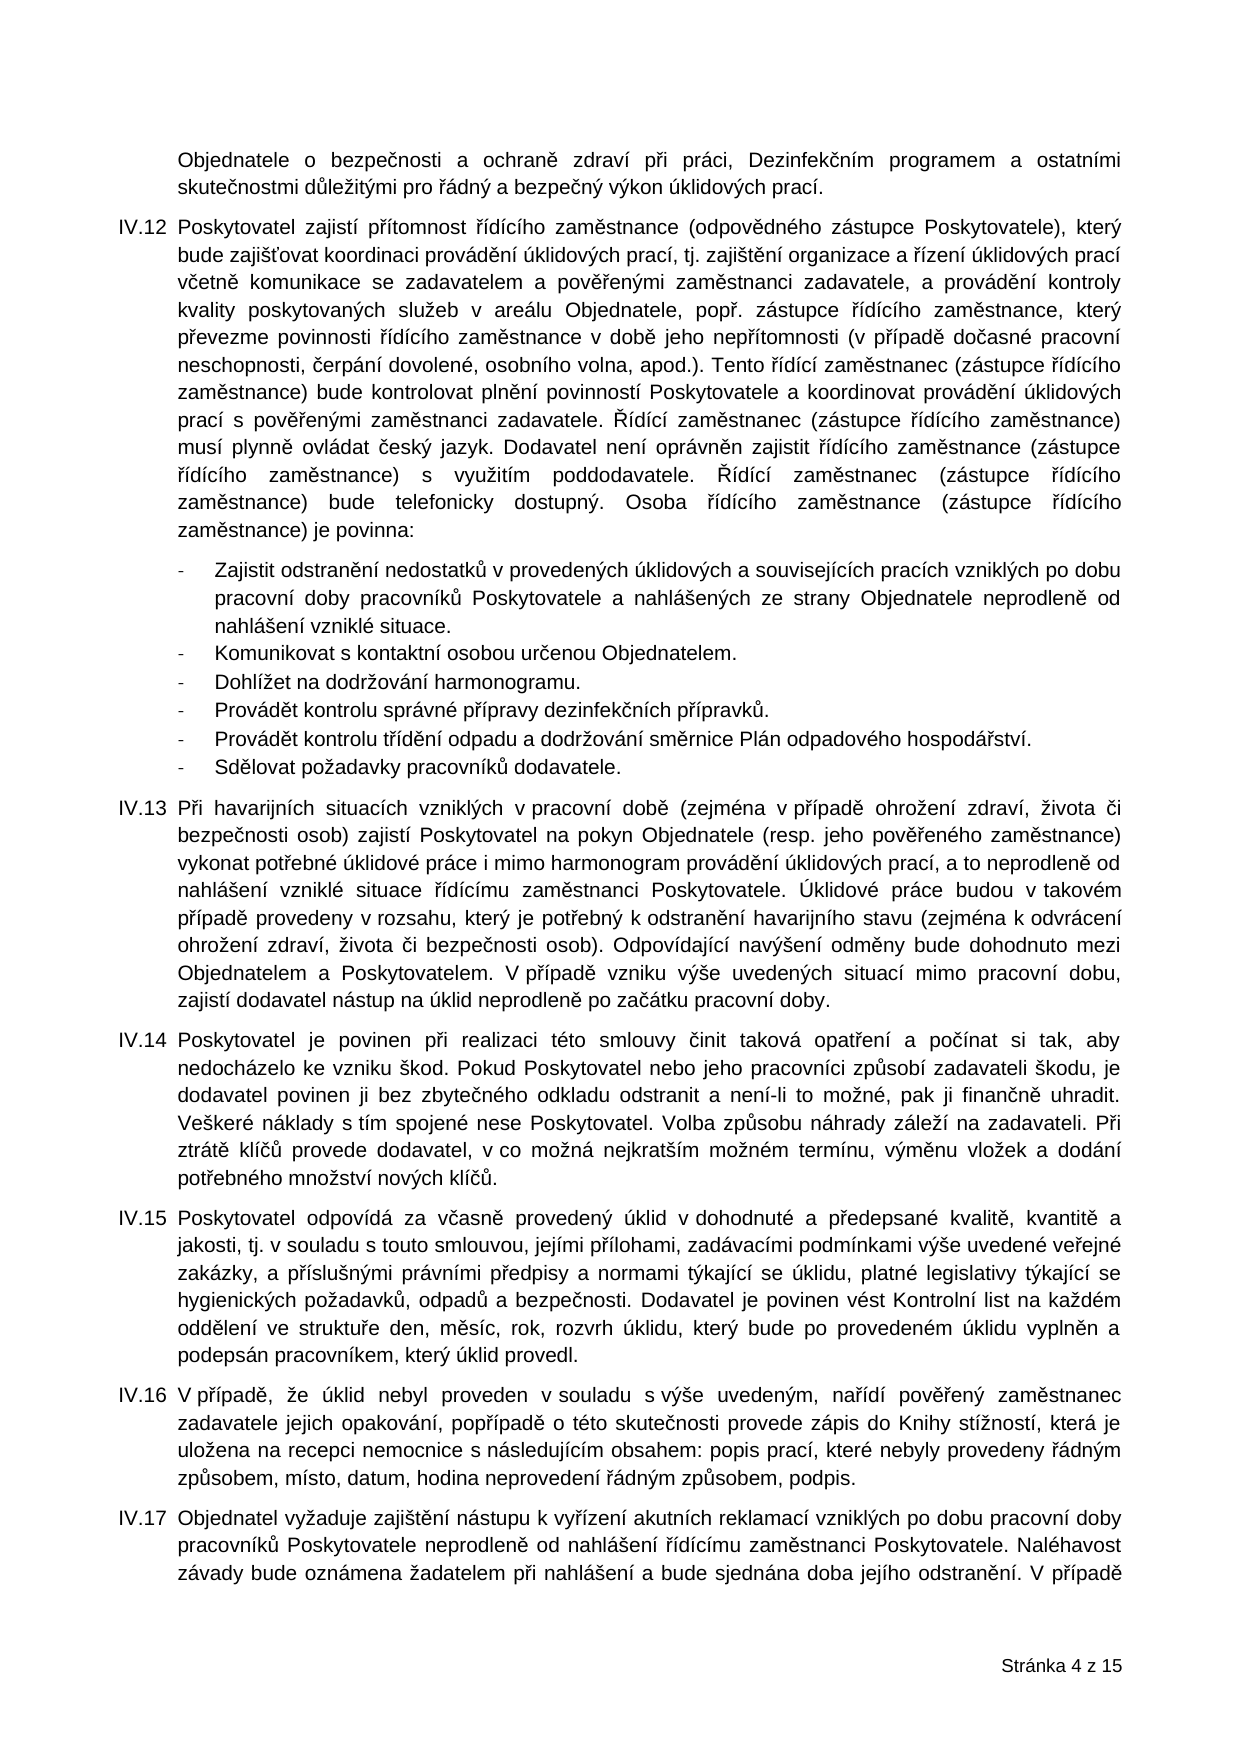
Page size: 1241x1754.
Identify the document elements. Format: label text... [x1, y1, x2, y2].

subtitle V případě, že úklid nebyl proveden v souladu s výše uvedeným, nařídí pověřený zaměstnanec zadavatele jejich opakování, popřípadě o této skutečnosti provede zápis do Knihy stížností, která je uložena na recepci nemocnice s následujícím obsahem: popis prací, které nebyly provedeny řádným způsobem, místo, datum, hodina neprovedení řádným způsobem, podpis. [118, 1383, 1122, 1490]
subtitle Zajistit odstranění nedostatků v provedených úklidových a souvisejících pracích vzniklých po dobu pracovní doby pracovníků Poskytovatele a nahlášených ze strany Objednatele neprodleně od nahlášení vzniklé situace. [177, 558, 1122, 637]
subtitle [118, 1506, 1122, 1585]
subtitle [118, 148, 1122, 199]
subtitle Dohlížet na dodržování harmonogramu. [177, 669, 1122, 694]
subtitle Poskytovatel odpovídá za včasně provedený úklid v dohodnuté a předepsané kvalitě, kvantitě a jakosti, tj. v souladu s touto smlouvou, jejími přílohami, zadávacími podmínkami výše uvedené veřejné zakázky, a příslušnými právními předpisy a normami týkající se úklidu, platné legislativy týkající se hygienických požadavků, odpadů a bezpečnosti. Dodavatel je povinen vést Kontrolní list na každém oddělení ve struktuře den, měsíc, rok, rozvrh úklidu, který bude po provedeném úklidu vyplněn a podepsán pracovníkem, který úklid provedl. [118, 1206, 1122, 1367]
subtitle Sdělovat požadavky pracovníků dodavatele. [177, 755, 1122, 779]
subtitle Provádět kontrolu třídění odpadu a dodržování směrnice Plán odpadového hospodářství. [177, 726, 1122, 751]
subtitle Provádět kontrolu správné přípravy dezinfekčních přípravků. [177, 698, 1122, 723]
subtitle Poskytovatel zajistí přítomnost řídícího zaměstnance (odpovědného zástupce Poskytovatele), který bude zajišťovat koordinaci provádění úklidových prací, tj. zajištění organizace a řízení úklidových prací včetně komunikace se zadavatelem a pověřenými zaměstnanci zadavatele, a provádění kontroly kvality poskytovaných služeb v areálu Objednatele, popř. zástupce řídícího zaměstnance, který převezme povinnosti řídícího zaměstnance v době jeho nepřítomnosti (v případě dočasné pracovní neschopnosti, čerpání dovolené, osobního volna, apod.). Tento řídící zaměstnanec (zástupce řídícího zaměstnance) bude kontrolovat plnění povinností Poskytovatele a koordinovat provádění úklidových prací s pověřenými zaměstnanci zadavatele. Řídící zaměstnanec (zástupce řídícího zaměstnance) musí plynně ovládat český jazyk. Dodavatel není oprávněn zajistit řídícího zaměstnance (zástupce řídícího zaměstnance) s využitím poddodavatele. Řídící zaměstnanec (zástupce řídícího zaměstnance) bude telefonicky dostupný. Osoba řídícího zaměstnance (zástupce řídícího zaměstnance) je povinna: [118, 215, 1122, 542]
subtitle Poskytovatel je povinen při realizaci této smlouvy činit taková opatření a počínat si tak, aby nedocházelo ke vzniku škod. Pokud Poskytovatel nebo jeho pracovníci způsobí zadavateli škodu, je dodavatel povinen ji bez zbytečného odkladu odstranit a není-li to možné, pak ji finančně uhradit. Veškeré náklady s tím spojené nese Poskytovatel. Volba způsobu náhrady záleží na zadavateli. Při ztrátě klíčů provede dodavatel, v co možná nejkratším možném termínu, výměnu vložek a dodání potřebného množství nových klíčů. [118, 1028, 1122, 1190]
subtitle Při havarijních situacích vzniklých v pracovní době (zejména v případě ohrožení zdraví, života či bezpečnosti osob) zajistí Poskytovatel na pokyn Objednatele (resp. jeho pověřeného zaměstnance) vykonat potřebné úklidové práce i mimo harmonogram provádění úklidových prací, a to neprodleně od nahlášení vzniklé situace řídícímu zaměstnanci Poskytovatele. Úklidové práce budou v takovém případě provedeny v rozsahu, který je potřebný k odstranění havarijního stavu (zejména k odvrácení ohrožení zdraví, života či bezpečnosti osob). Odpovídající navýšení odměny bude dohodnuto mezi Objednatelem a Poskytovatelem. V případě vzniku výše uvedených situací mimo pracovní dobu, zajistí dodavatel nástup na úklid neprodleně po začátku pracovní doby. [118, 796, 1122, 1012]
subtitle Komunikovat s kontaktní osobou určenou Objednatelem. [177, 641, 1122, 666]
